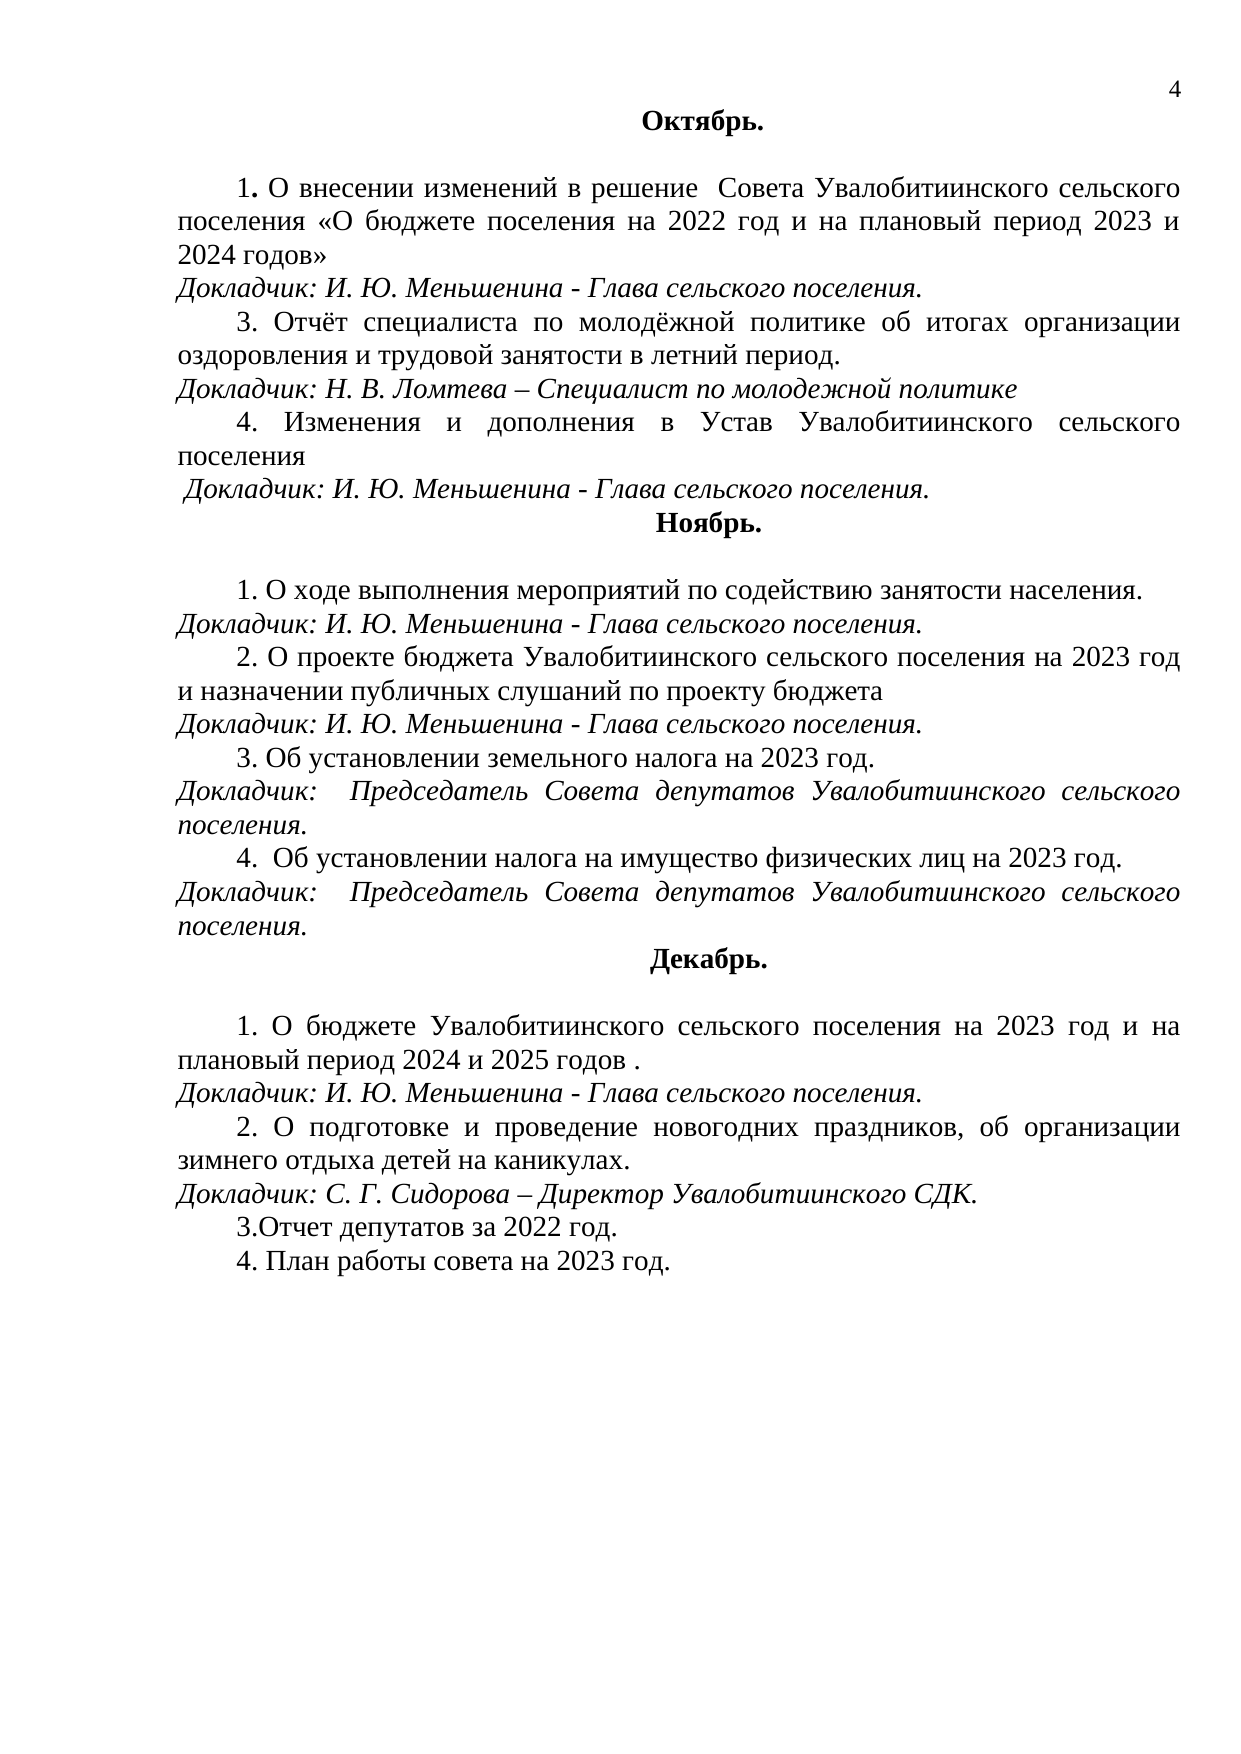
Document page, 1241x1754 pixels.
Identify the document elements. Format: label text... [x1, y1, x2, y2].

text Октябрь. [177, 103, 1181, 136]
text Докладчик: И. Ю. Меньшенина - Глава сельского поселения. [177, 706, 1181, 740]
text 4. Об установлении налога на имущество физических лиц на 2023 год. [177, 841, 1181, 874]
text Ноябрь. [177, 505, 1181, 539]
text 1. О ходе выполнения мероприятий по содействию занятости населения. [177, 572, 1181, 606]
text Докладчик: Председатель Совета депутатов Увалобитиинского сельского поселения. [177, 773, 1181, 841]
text Докладчик: И. Ю. Меньшенина - Глава сельского поселения. [177, 472, 1181, 505]
text Докладчик: Н. В. Ломтева – Специалист по молодежной политике [177, 371, 1181, 404]
text 2. О проекте бюджета Увалобитиинского сельского поселения на 2023 год и назначении публичных слушаний по проекту бюджета [177, 639, 1181, 706]
text Докладчик: И. Ю. Меньшенина - Глава сельского поселения. [177, 1075, 1181, 1109]
text 4. Изменения и дополнения в Устав Увалобитиинского сельского поселения [177, 404, 1181, 472]
text 4. План работы совета на 2023 год. [177, 1243, 1181, 1277]
text 3. Отчёт специалиста по молодёжной политике об итогах организации оздоровления и трудовой занятости в летний период. [177, 304, 1181, 371]
text Докладчик: С. Г. Сидорова – Директор Увалобитиинского СДК. [177, 1176, 1181, 1209]
text 2. О подготовке и проведение новогодних праздников, об организации зимнего отдыха детей на каникулах. [177, 1109, 1181, 1176]
text 3. Об установлении земельного налога на 2023 год. [177, 740, 1181, 773]
text 1. О внесении изменений в решение Совета Увалобитиинского сельского поселения «О бюджете поселения на 2022 год и на плановый период 2023 и 2024 годов» [177, 170, 1181, 270]
text Докладчик: Председатель Совета депутатов Увалобитиинского сельского поселения. [177, 874, 1181, 941]
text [177, 270, 1181, 304]
text 3.Отчет депутатов за 2022 год. [177, 1209, 1181, 1243]
text Декабрь. [177, 941, 1181, 975]
text Докладчик: И. Ю. Меньшенина - Глава сельского поселения. [177, 606, 1181, 639]
text 1. О бюджете Увалобитиинского сельского поселения на 2023 год и на плановый период 2024 и 2025 годов . [177, 1008, 1181, 1075]
